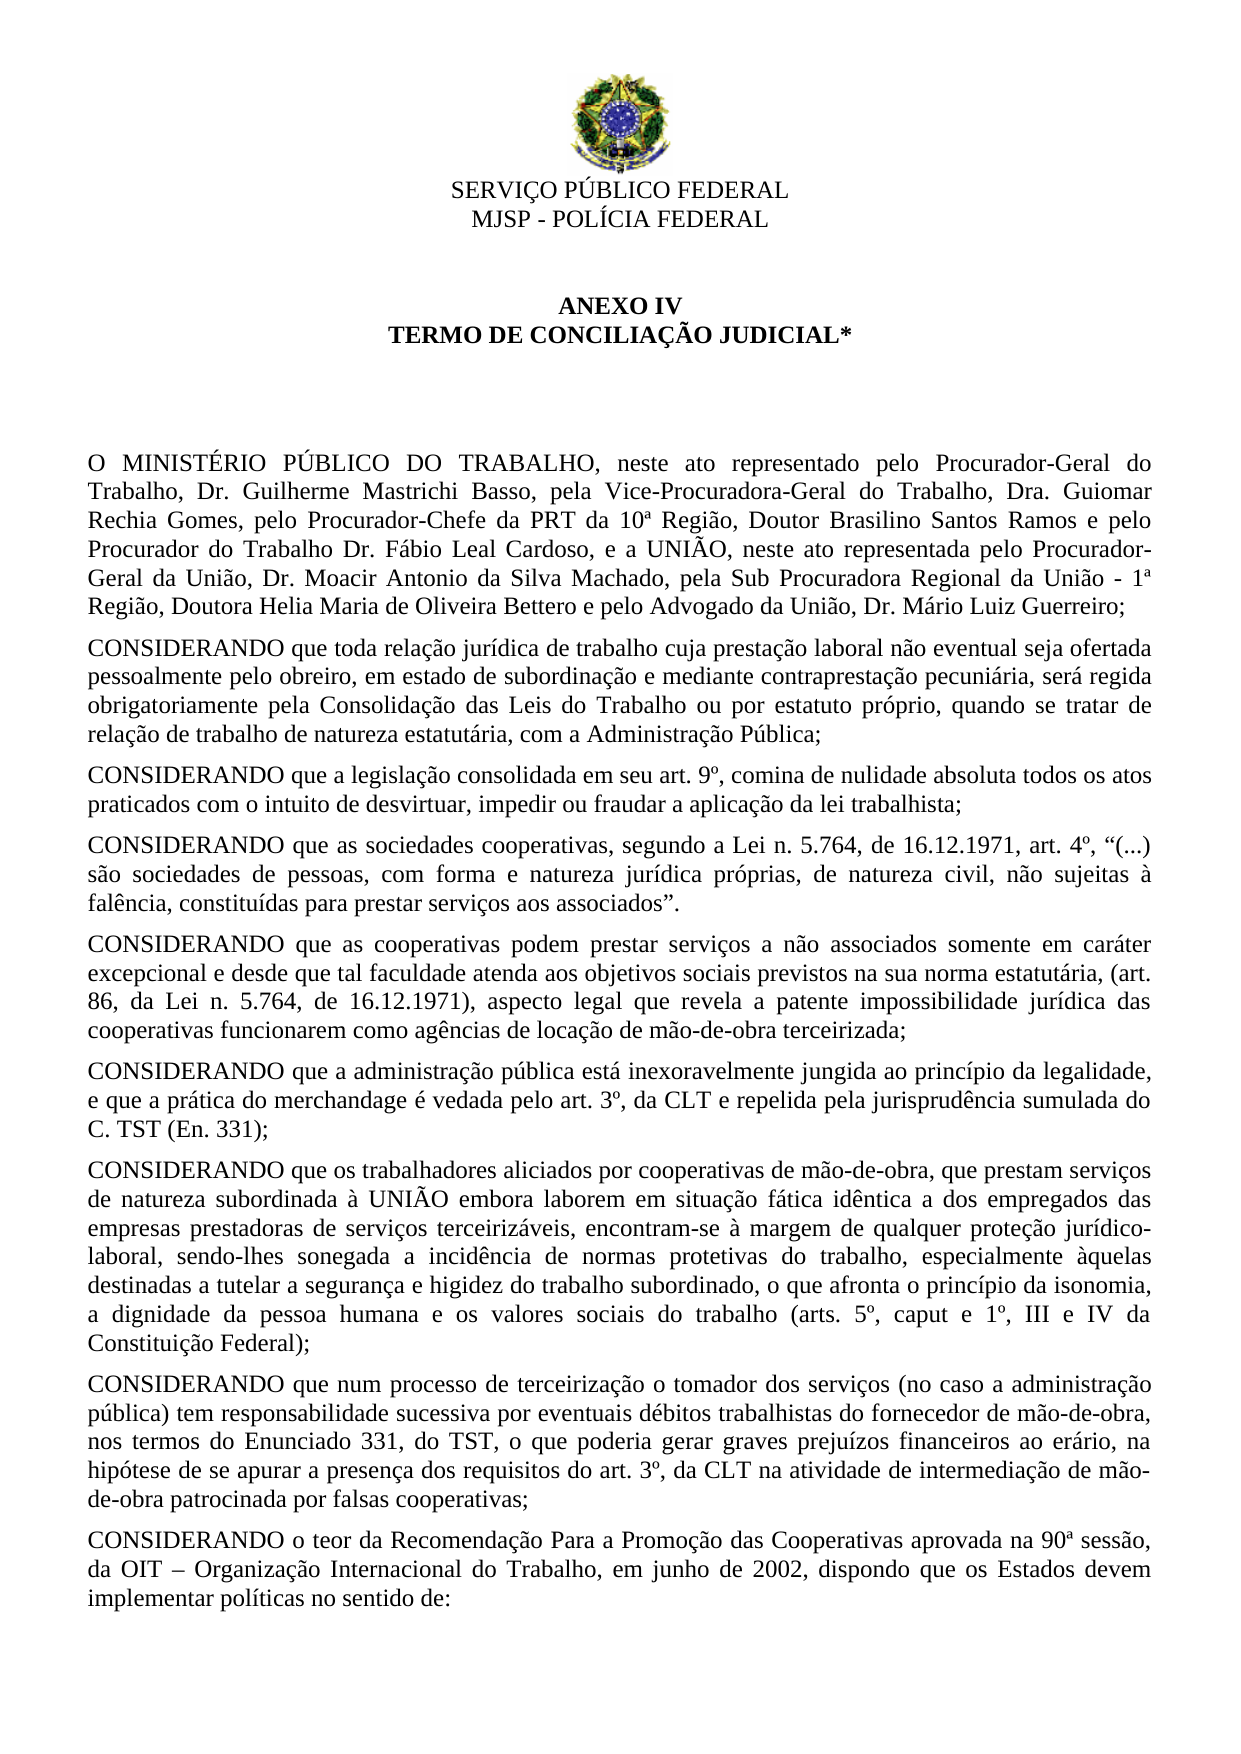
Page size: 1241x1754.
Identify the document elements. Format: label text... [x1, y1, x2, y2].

text CONSIDERANDO que as cooperativas podem prestar serviços a não associados somente em caráter excepcional e desde que tal faculdade atenda aos objetivos sociais previstos na sua norma estatutária, (art. 86, da Lei n. 5.764, de 16.12.1971), aspecto legal que revela a patente impossibilidade jurídica das cooperativas funcionarem como agências de locação de mão-de-obra terceirizada; [87, 929, 1153, 1044]
text CONSIDERANDO que os trabalhadores aliciados por cooperativas de mão-de-obra, que prestam serviços de natureza subordinada à UNIÃO embora laborem em situação fática idêntica a dos empregados das empresas prestadoras de serviços terceirizáveis, encontram-se à margem de qualquer proteção jurídico-laboral, sendo-lhes sonegada a incidência de normas protetivas do trabalho, especialmente àquelas destinadas a tutelar a segurança e higidez do trabalho subordinado, o que afronta o princípio da isonomia, a dignidade da pessoa humana e os valores sociais do trabalho (arts. 5º, caput e 1º, III e IV da Constituição Federal); [87, 1155, 1153, 1356]
text CONSIDERANDO que as sociedades cooperativas, segundo a Lei n. 5.764, de 16.12.1971, art. 4º, “(...) são sociedades de pessoas, com forma e natureza jurídica próprias, de natureza civil, não sujeitas à falência, constituídas para prestar serviços aos associados”. [87, 830, 1153, 916]
text CONSIDERANDO o teor da Recomendação Para a Promoção das Cooperativas aprovada na 90ª sessão, da OIT – Organização Internacional do Trabalho, em junho de 2002, dispondo que os Estados devem implementar políticas no sentido de: [87, 1525, 1153, 1611]
text CONSIDERANDO que a legislação consolidada em seu art. 9º, comina de nulidade absoluta todos os atos praticados com o intuito de desvirtuar, impedir ou fraudar a aplicação da lei trabalhista; [87, 760, 1153, 818]
text CONSIDERANDO que a administração pública está inexoravelmente jungida ao princípio da legalidade, e que a prática do merchandage é vedada pelo art. 3º, da CLT e repelida pela jurisprudência sumulada do C. TST (En. 331); [87, 1056, 1153, 1143]
text CONSIDERANDO que num processo de terceirização o tomador dos serviços (no caso a administração pública) tem responsabilidade sucessiva por eventuais débitos trabalhistas do fornecedor de mão-de-obra, nos termos do Enunciado 331, do TST, o que poderia gerar graves prejuízos financeiros ao erário, na hipótese de se apurar a presença dos requisitos do art. 3º, da CLT na atividade de intermediação de mão-de-obra patrocinada por falsas cooperativas; [87, 1369, 1153, 1513]
text CONSIDERANDO que toda relação jurídica de trabalho cuja prestação laboral não eventual seja ofertada pessoalmente pelo obreiro, em estado de subordinação e mediante contraprestação pecuniária, será regida obrigatoriamente pela Consolidação das Leis do Trabalho ou por estatuto próprio, quando se tratar de relação de trabalho de natureza estatutária, com a Administração Pública; [87, 633, 1153, 748]
text O MINISTÉRIO PÚBLICO DO TRABALHO, neste ato representado pelo Procurador-Geral do Trabalho, Dr. Guilherme Mastrichi Basso, pela Vice-Procuradora-Geral do Trabalho, Dra. Guiomar Rechia Gomes, pelo Procurador-Chefe da PRT da 10ª Região, Doutor Brasilino Santos Ramos e pelo Procurador do Trabalho Dr. Fábio Leal Cardoso, e a UNIÃO, neste ato representada pelo Procurador-Geral da União, Dr. Moacir Antonio da Silva Machado, pela Sub Procuradora Regional da União - 1ª Região, Doutora Helia Maria de Oliveira Bettero e pelo Advogado da União, Dr. Mário Luiz Guerreiro; [87, 419, 1153, 620]
text ANEXO IV TERMO DE CONCILIAÇÃO JUDICIAL* [81, 291, 1159, 349]
